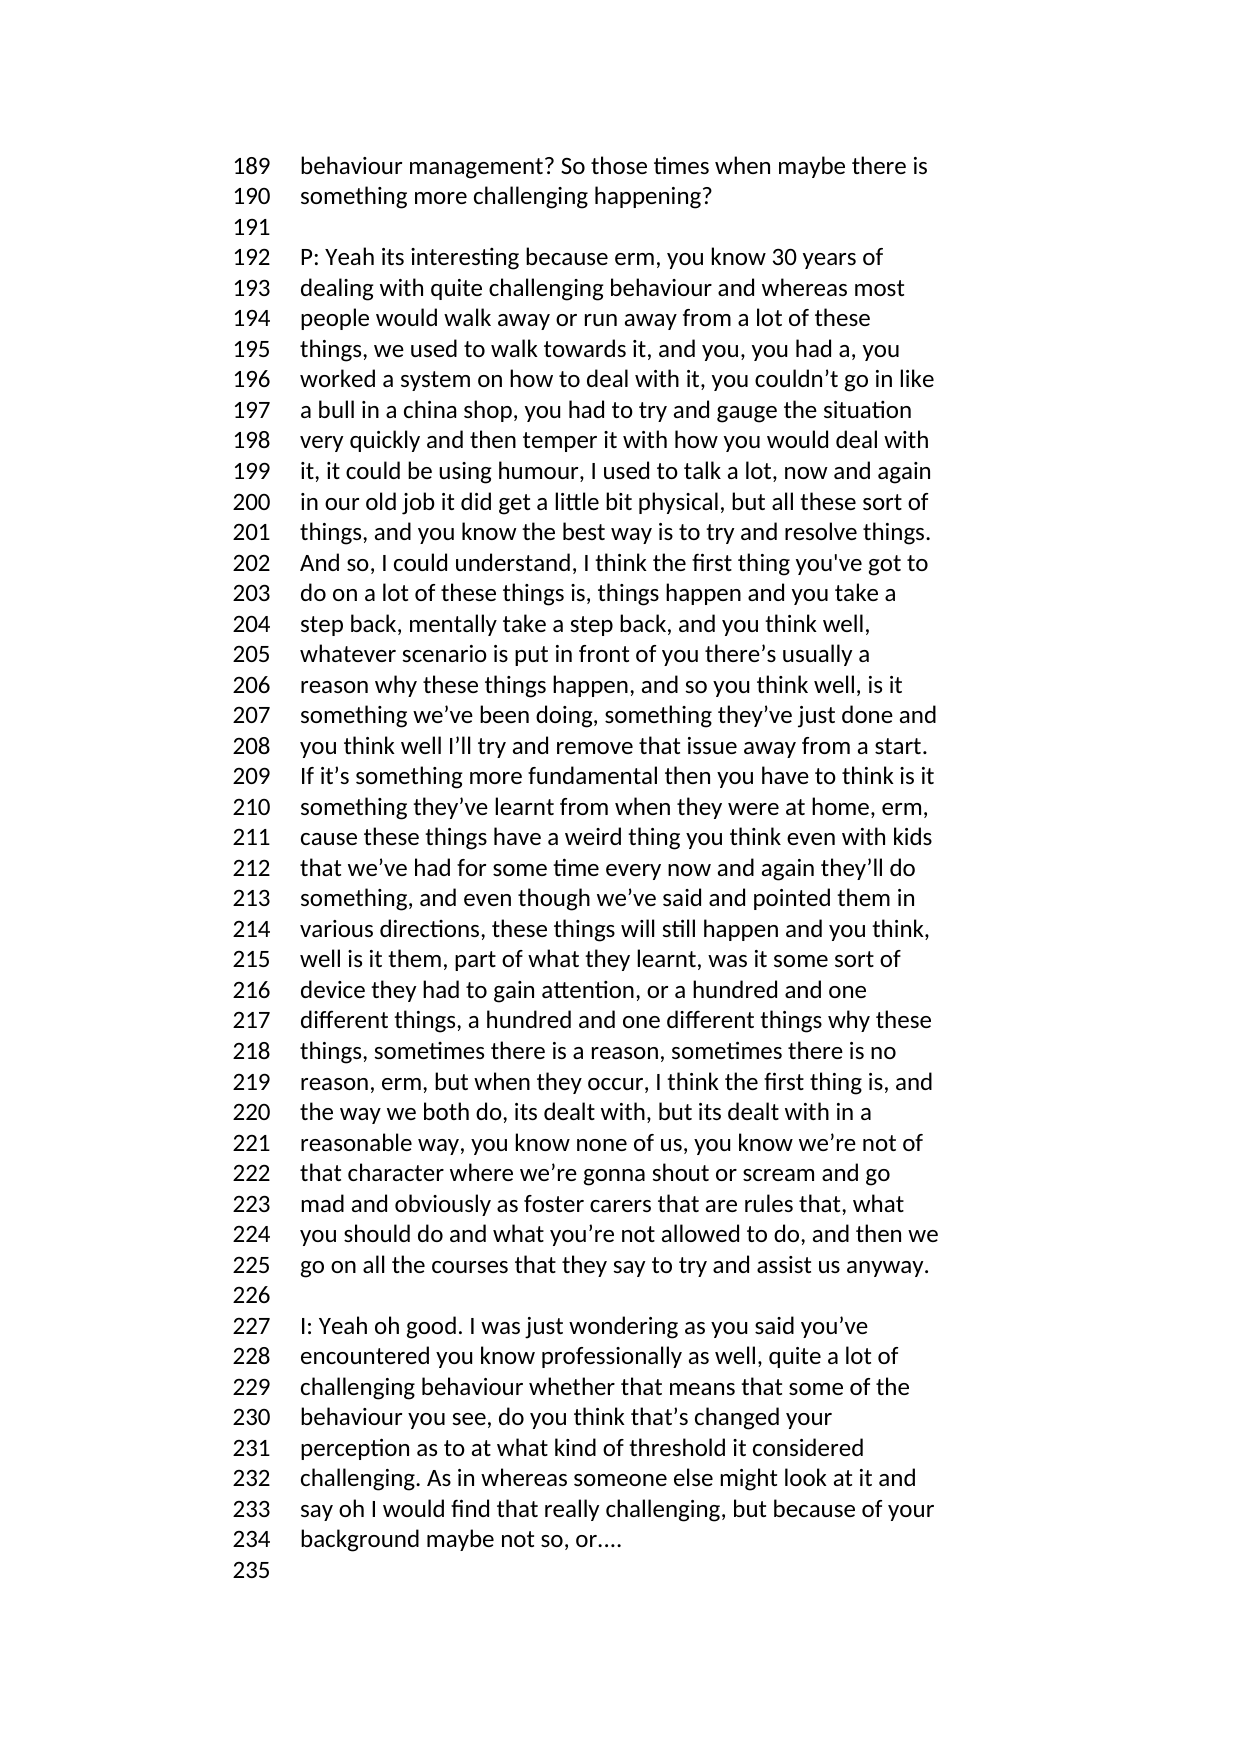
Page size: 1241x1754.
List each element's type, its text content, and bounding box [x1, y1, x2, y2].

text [300, 150, 940, 211]
text I: Yeah oh good. I was just wondering as you said you’ve encountered you know professionally as well, quite a lot of challenging behaviour whether that means that some of the behaviour you see, do you think that’s changed your perception as to at what kind of threshold it considered challenging. As in whereas someone else might look at it and say oh I would find that really challenging, but because of your background maybe not so, or.... [300, 1310, 940, 1554]
text P: Yeah its interesting because erm, you know 30 years of dealing with quite challenging behaviour and whereas most people would walk away or run away from a lot of these things, we used to walk towards it, and you, you had a, you worked a system on how to deal with it, you couldn’t go in like a bull in a china shop, you had to try and gauge the situation very quickly and then temper it with how you would deal with it, it could be using humour, I used to talk a lot, now and again in our old job it did get a little bit physical, but all these sort of things, and you know the best way is to try and resolve things. And so, I could understand, I think the first thing you've got to do on a lot of these things is, things happen and you take a step back, mentally take a step back, and you think well, whatever scenario is put in front of you there’s usually a reason why these things happen, and so you think well, is it something we’ve been doing, something they’ve just done and you think well I’ll try and remove that issue away from a start. If it’s something more fundamental then you have to think is it something they’ve learnt from when they were at home, erm, cause these things have a weird thing you think even with kids that we’ve had for some time every now and again they’ll do something, and even though we’ve said and pointed them in various directions, these things will still happen and you think, well is it them, part of what they learnt, was it some sort of device they had to gain attention, or a hundred and one different things, a hundred and one different things why these things, sometimes there is a reason, sometimes there is no reason, erm, but when they occur, I think the first thing is, and the way we both do, its dealt with, but its dealt with in a reasonable way, you know none of us, you know we’re not of that character where we’re gonna shout or scream and go mad and obviously as foster carers that are rules that, what you should do and what you’re not allowed to do, and then we go on all the courses that they say to try and assist us anyway. [300, 242, 940, 1279]
